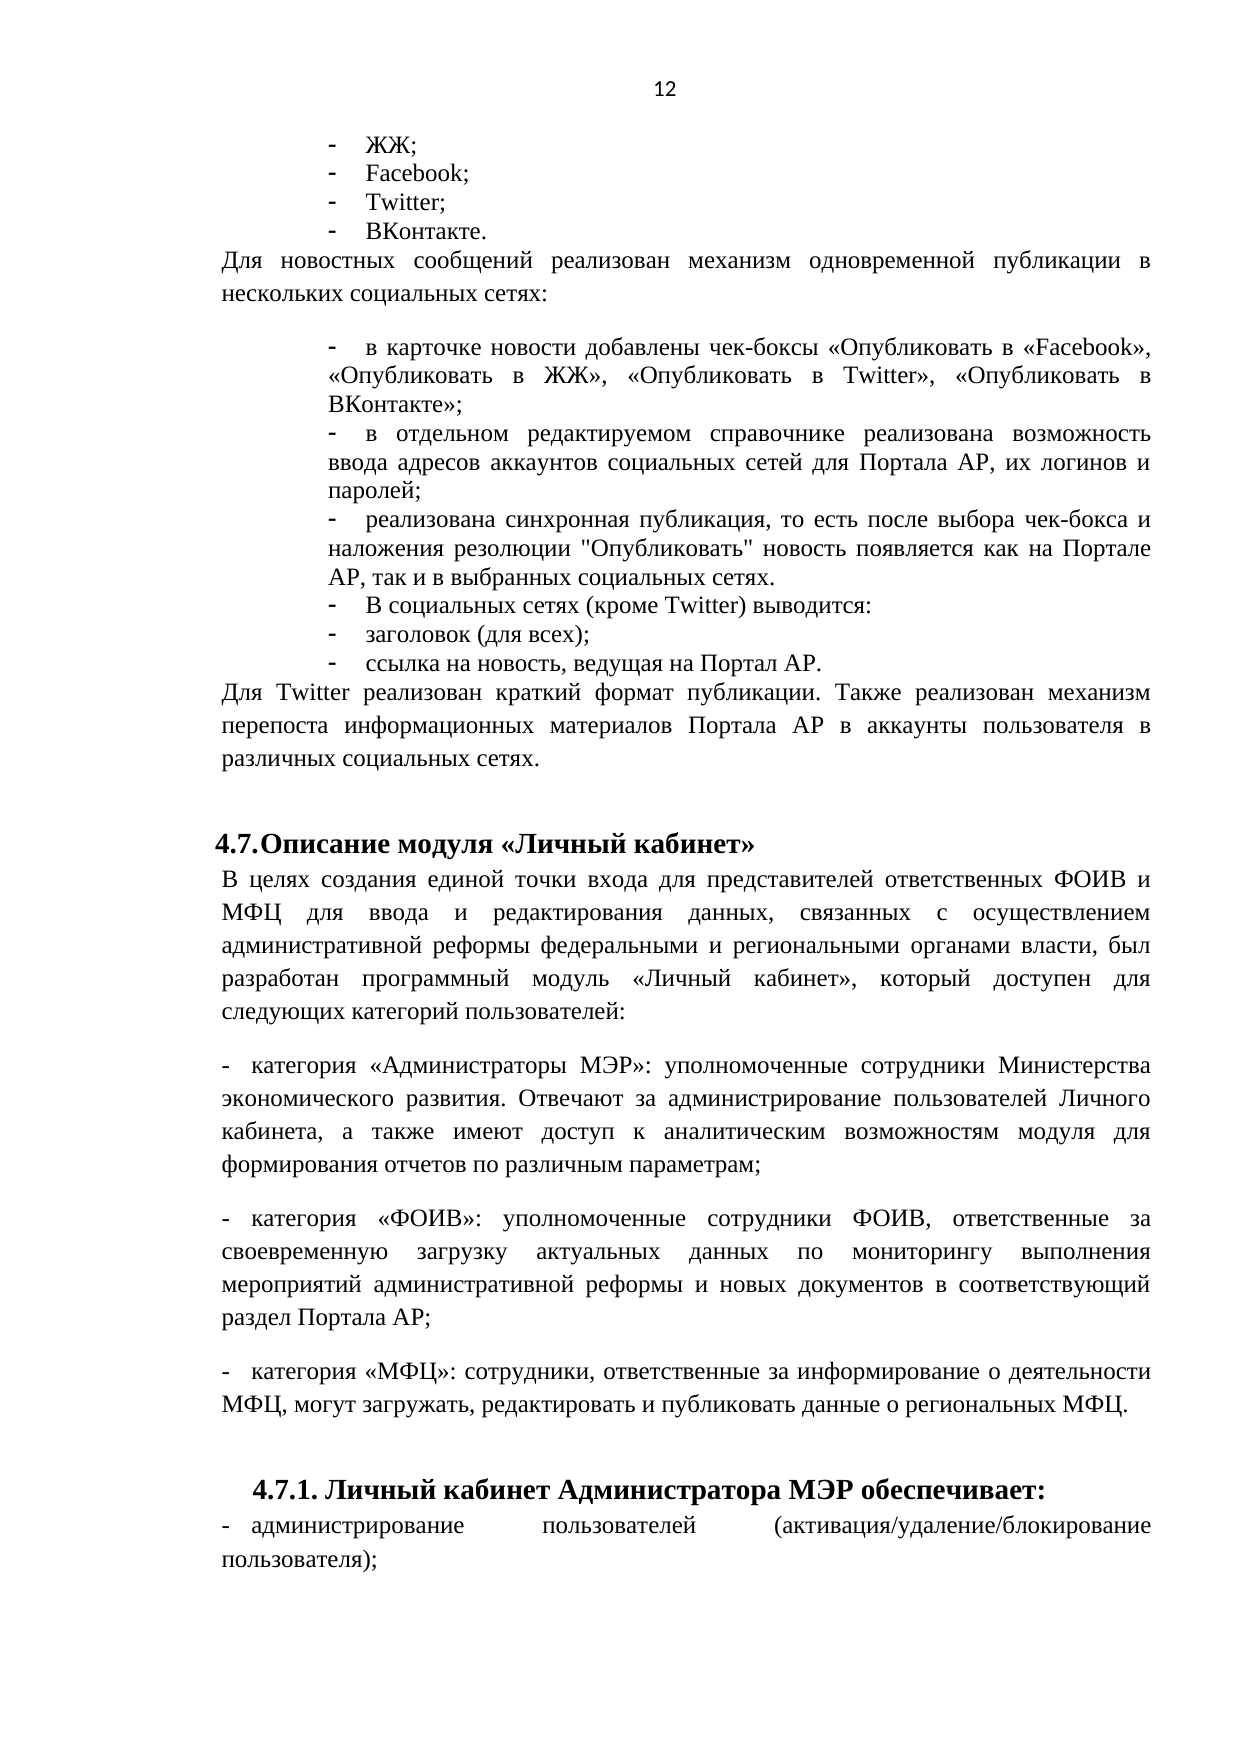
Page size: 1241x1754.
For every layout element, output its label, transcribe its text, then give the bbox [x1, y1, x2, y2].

text - администрирование пользователей (активация/удаление/блокирование пользователя); [221, 1511, 1152, 1572]
list ЖЖ; [328, 130, 1152, 158]
list заголовок (для всех); [328, 619, 1152, 648]
list ВКонтакте. [328, 216, 1152, 245]
text Для Twitter реализован краткий формат публикации. Также реализован механизм перепоста информационных материалов Портала АР в аккаунты пользователя в различных социальных сетях. [221, 677, 1152, 771]
text Для новостных сообщений реализован механизм одновременной публикации в нескольких социальных сетях: [221, 245, 1152, 307]
list ссылка на новость, ведущая на Портал АР. [328, 648, 1152, 677]
list в карточке новости добавлены чек-боксы «Опубликовать в «Facebook», «Опубликовать в ЖЖ», «Опубликовать в Twitter», «Опубликовать в ВКонтакте»; [328, 332, 1152, 418]
list реализована синхронная публикация, то есть после выбора чек-бокса и наложения резолюции "Опубликовать" новость появляется как на Портале АР, так и в выбранных социальных сетях. [328, 504, 1152, 590]
list Twitter; [328, 187, 1152, 216]
text - категория «МФЦ»: сотрудники, ответственные за информирование о деятельности МФЦ, могут загружать, редактировать и публиковать данные о региональных МФЦ. [221, 1356, 1152, 1418]
list Facebook; [328, 158, 1152, 187]
subtitle Описание модуля «Личный кабинет» [215, 826, 1152, 859]
text - категория «ФОИВ»: уполномоченные сотрудники ФОИВ, ответственные за своевременную загрузку актуальных данных по мониторингу выполнения мероприятий административной реформы и новых документов в соответствующий раздел Портала АР; [221, 1203, 1152, 1331]
list В социальных сетях (кроме Twitter) выводится: [328, 590, 1152, 619]
subtitle Личный кабинет Администратора МЭР обеспечивает: [252, 1472, 1152, 1506]
text - категория «Администраторы МЭР»: уполномоченные сотрудники Министерства экономического развития. Отвечают за администрирование пользователей Личного кабинета, а также имеют доступ к аналитическим возможностям модуля для формирования отчетов по различным параметрам; [221, 1050, 1152, 1178]
list в отдельном редактируемом справочнике реализована возможность ввода адресов аккаунтов социальных сетей для Портала АР, их логинов и паролей; [328, 418, 1152, 504]
text В целях создания единой точки входа для представителей ответственных ФОИВ и МФЦ для ввода и редактирования данных, связанных с осуществлением административной реформы федеральными и региональными органами власти, был разработан программный модуль «Личный кабинет», который доступен для следующих категорий пользователей: [221, 864, 1152, 1025]
